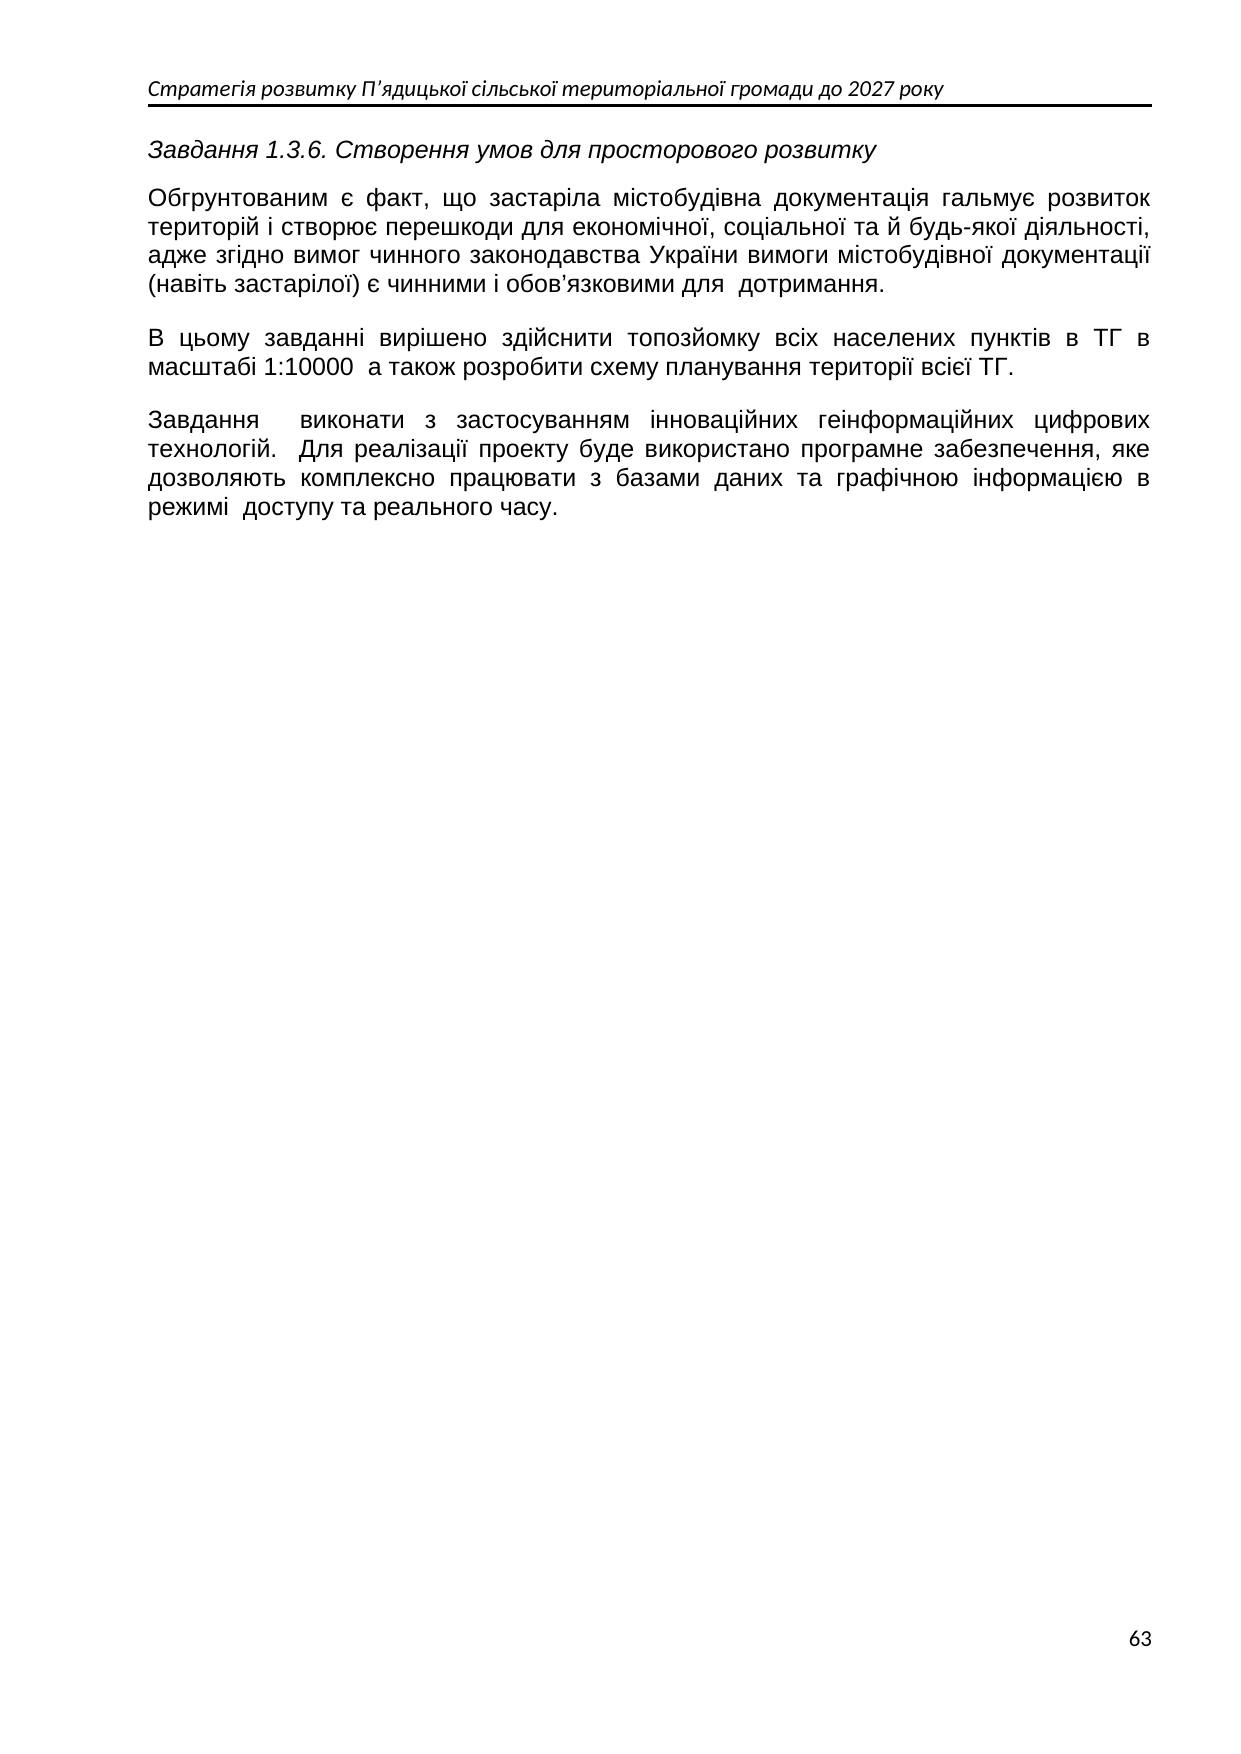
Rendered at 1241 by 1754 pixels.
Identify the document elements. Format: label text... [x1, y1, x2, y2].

text Обгрунтованим є факт, що застаріла містобудівна документація гальмує розвиток територій і створює перешкоди для економічної, соціальної та й будь-якої діяльності, адже згідно вимог чинного законодавства України вимоги містобудівної документації (навіть застарілої) є чинними і обов’язковими для дотримання. [148, 183, 1152, 298]
text Завдання 1.3.6. Створення умов для просторового розвитку [148, 135, 1152, 164]
text В цьому завданні вирішено здійснити топозйомку всіх населених пунктів в ТГ в масштабі 1:10000 а також розробити схему планування території всієї ТГ. [148, 323, 1152, 380]
text Завдання виконати з застосуванням інноваційних геінформаційних цифрових технологій. Для реалізації проекту буде використано програмне забезпечення, яке дозволяють комплексно працювати з базами даних та графічною інформацією в режимі доступу та реального часу. [148, 405, 1152, 520]
